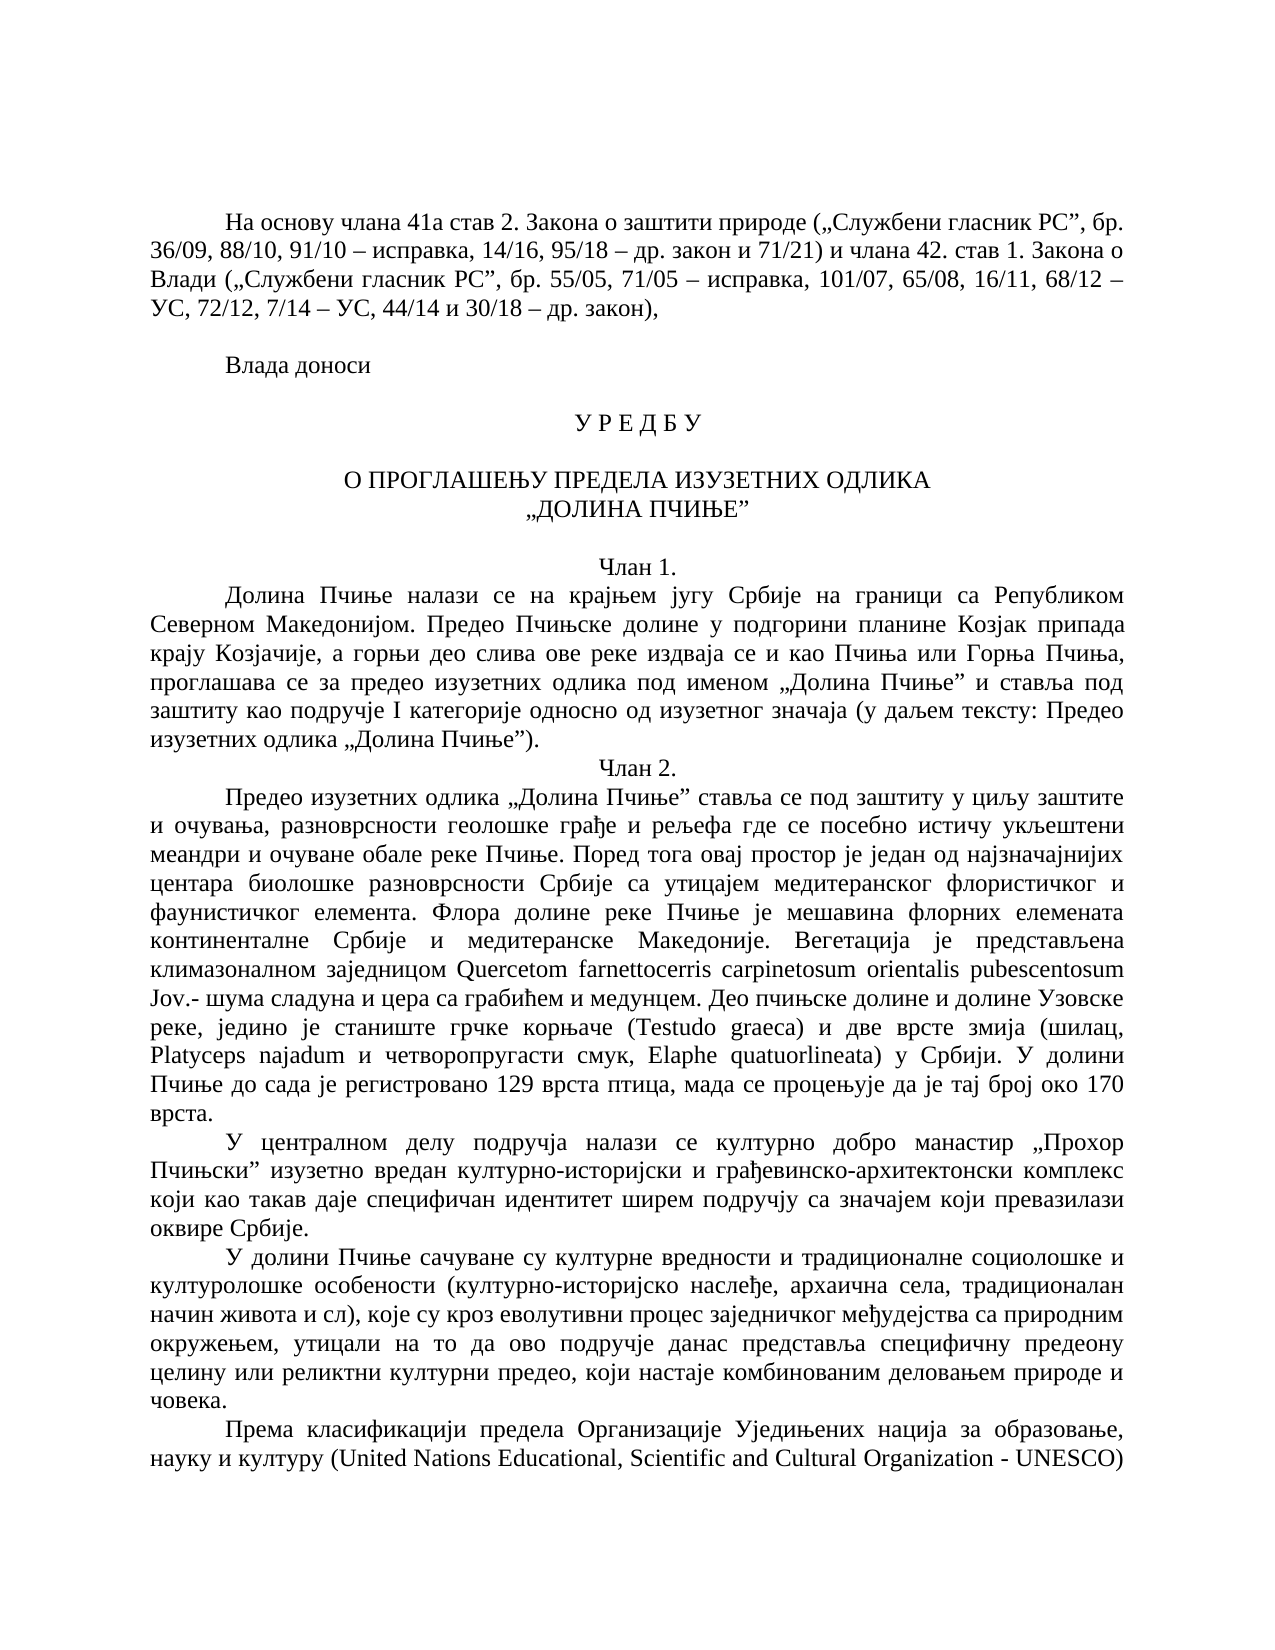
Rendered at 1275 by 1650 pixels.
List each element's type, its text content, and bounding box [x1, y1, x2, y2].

text Предео изузетних одлика „Долина Пчињеˮ ставља се под заштиту у циљу заштите и очувања, разноврсности геолошке грађе и рељефа где се посебно истичу укљештени меандри и очуване обале реке Пчиње. Поред тога овај простор је један од најзначајнијих центара биолошке разноврсности Србије са утицајем медитеранског флористичког и фаунистичког елемента. Флора долине реке Пчиње је мешавина флорних елемената континенталне Србије и медитеранске Македоније. Вегетација је представљена климазоналном заједницом Quercetom farnettocerris carpinetosum orientalis pubescentosum Jov.- шума сладуна и цера са грабићем и медунцем. Део пчињске долине и долине Узовске реке, једино је станиште грчке корњаче (Testudo graeca) и две врсте змија (шилац, Platyceps najadum и четворопругасти смук, Elaphe quatuorlineata) у Србији. У долини Пчиње до сада је регистровано 129 врста птица, мада се процењује да је тај број око 170 врста. [150, 782, 1125, 1127]
text „ДОЛИНА ПЧИЊЕˮ [150, 494, 1125, 523]
text У долини Пчиње сачуване су културне вредности и традиционалне социолошке и културолошке особености (културно-историјско наслеђе, архаична села, традиционалан начин живота и сл), које су кроз еволутивни процес заједничког међудејства са природним окружењем, утицали на то да ово подручје данас представља специфичну предеону целину или реликтни културни предео, који настаје комбинованим деловањем природе и човека. [150, 1242, 1125, 1414]
text У централном делу подручја налази се културно добро манастир „Прохор Пчињскиˮ изузетно вредан културно-историјски и грађевинско-архитектонски комплекс који као такав даје специфичан идентитет ширем подручју са значајем који превазилази оквире Србије. [150, 1127, 1125, 1242]
text У Р Е Д Б У [150, 408, 1125, 437]
text Члан 1. [150, 552, 1125, 581]
text О ПРОГЛАШЕЊУ ПРЕДЕЛА ИЗУЗЕТНИХ ОДЛИКА [150, 466, 1125, 494]
text Члан 2. [150, 753, 1125, 782]
text Долина Пчиње налази се на крајњем југу Србије на граници са Републиком Северном Македонијом. Предео Пчињске долине у подгорини планине Козјак припада крају Козјачије, а горњи део слива ове реке издваја се и као Пчиња или Горња Пчиња, проглашава се за предео изузетних одлика под именом „Долина Пчињеˮ и ставља под заштиту као подручје I категорије односно од изузетног значаја (у даљем тексту: Предео изузетних одлика „Долина Пчињеˮ). [150, 581, 1125, 753]
text На основу члана 41а став 2. Закона о заштити природе („Службени гласник РСˮ, бр. 36/09, 88/10, 91/10 – исправка, 14/16, 95/18 – др. закон и 71/21) и члана 42. став 1. Закона о Влади („Службени гласник РСˮ, бр. 55/05, 71/05 – исправка, 101/07, 65/08, 16/11, 68/12 – УС, 72/12, 7/14 – УС, 44/14 и 30/18 – др. закон), [150, 207, 1125, 322]
text Влада доноси [150, 351, 1125, 379]
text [150, 1414, 1125, 1472]
